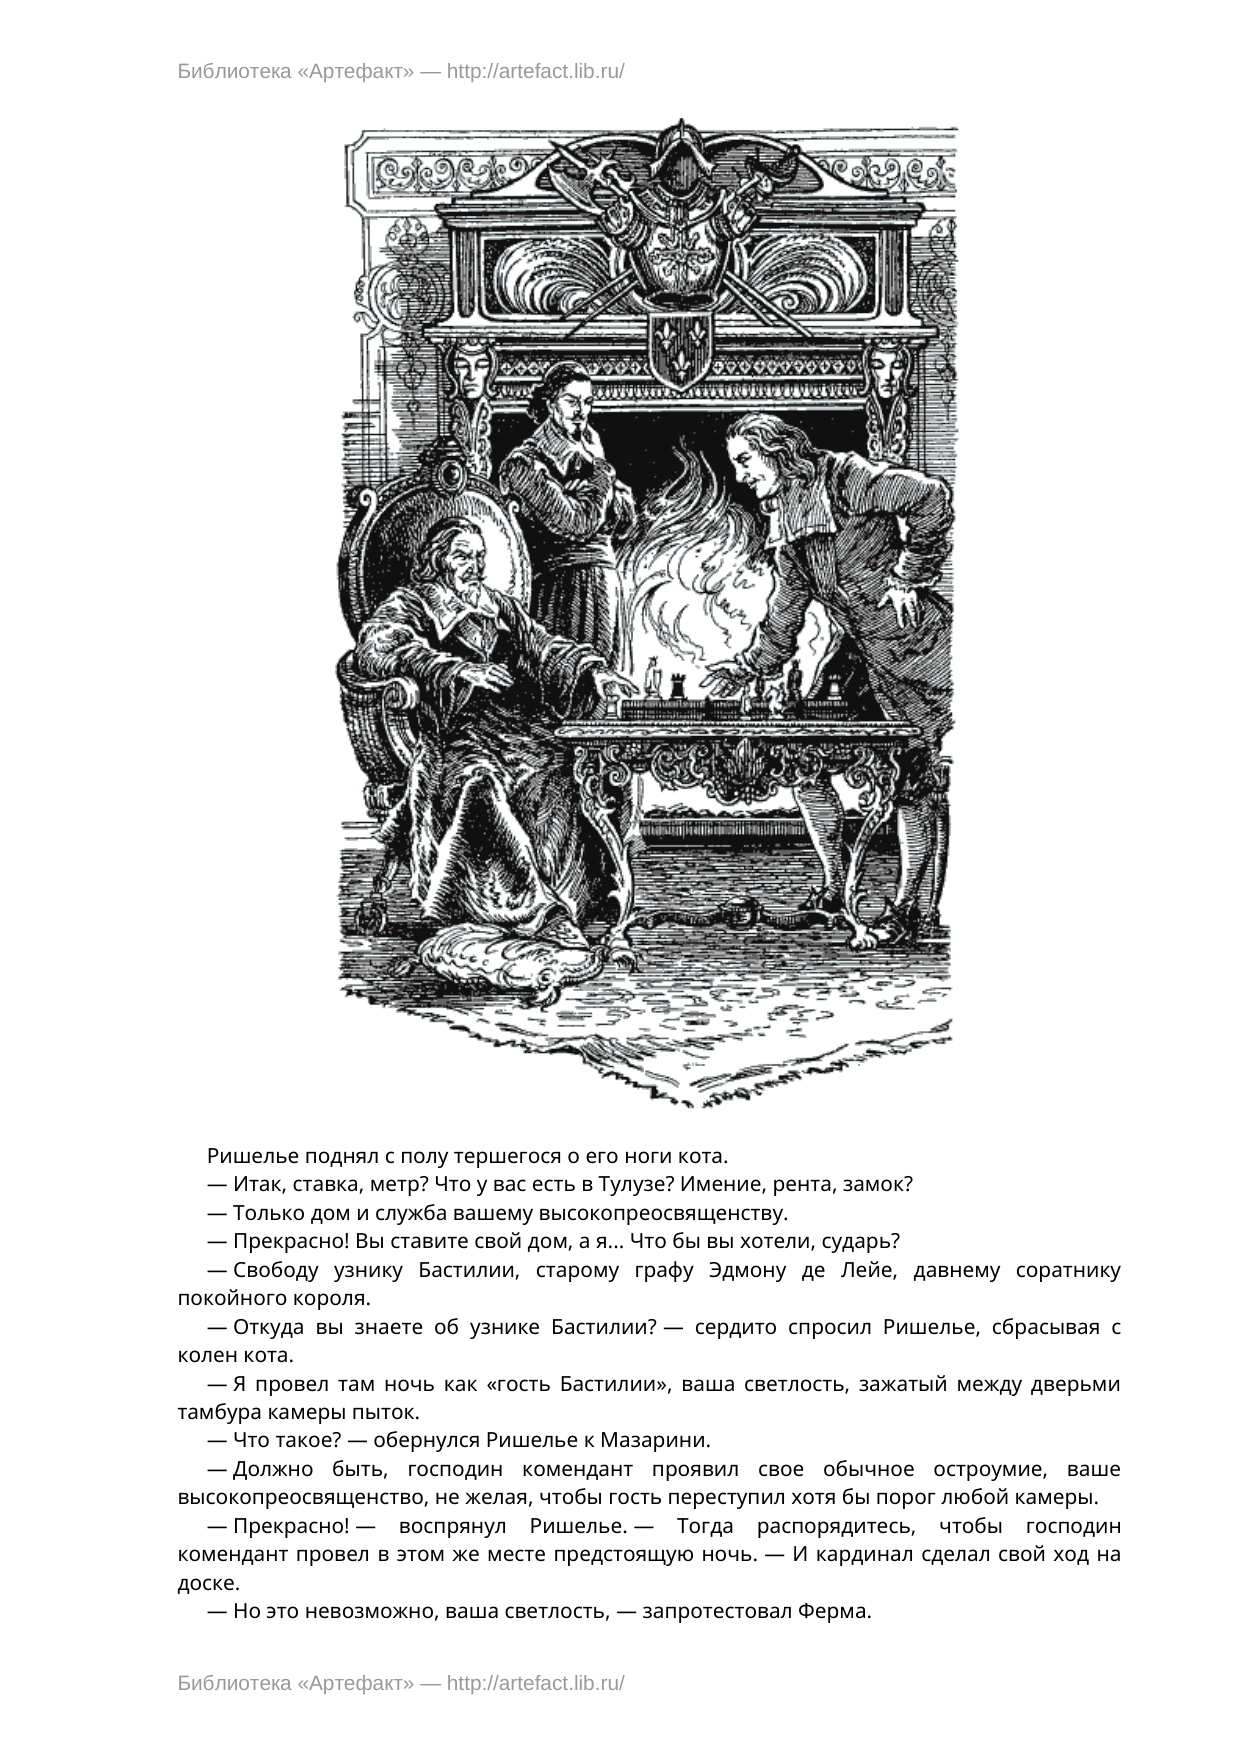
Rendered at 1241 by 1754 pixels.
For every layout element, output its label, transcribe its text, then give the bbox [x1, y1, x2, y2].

text — Прекрасно! — воспрянул Ришелье. — Тогда распорядитесь, чтобы господин комендант провел в этом же месте предстоящую ночь. — И кардинал сделал свой ход на доске. [177, 1511, 1122, 1596]
text — Итак, ставка, метр? Что у вас есть в Тулузе? Имение, рента, замок? [177, 1169, 1122, 1198]
text — Должно быть, господин комендант проявил свое обычное остроумие, ваше высокопреосвященство, не желая, чтобы гость переступил хотя бы порог любой камеры. [177, 1454, 1122, 1511]
text — Свободу узнику Бастилии, старому графу Эдмону де Лейе, давнему соратнику покойного короля. [177, 1255, 1122, 1312]
text — Я провел там ночь как «гость Бастилии», ваша светлость, зажатый между дверьми тамбура камеры пыток. [177, 1369, 1122, 1426]
text — Откуда вы знаете об узнике Бастилии? — сердито спросил Ришелье, сбрасывая с колен кота. [177, 1312, 1122, 1369]
text Ришелье поднял с полу тершегося о его ноги кота. [177, 1141, 1122, 1169]
text — Прекрасно! Вы ставите свой дом, а я... Что бы вы хотели, сударь? [177, 1226, 1122, 1255]
text — Что такое? — обернулся Ришелье к Мазарини. [177, 1426, 1122, 1454]
text — Только дом и служба вашему высокопреосвященству. [177, 1198, 1122, 1226]
picture [334, 118, 965, 1113]
text — Но это невозможно, ваша светлость, — запротестовал Ферма. [177, 1596, 1122, 1624]
